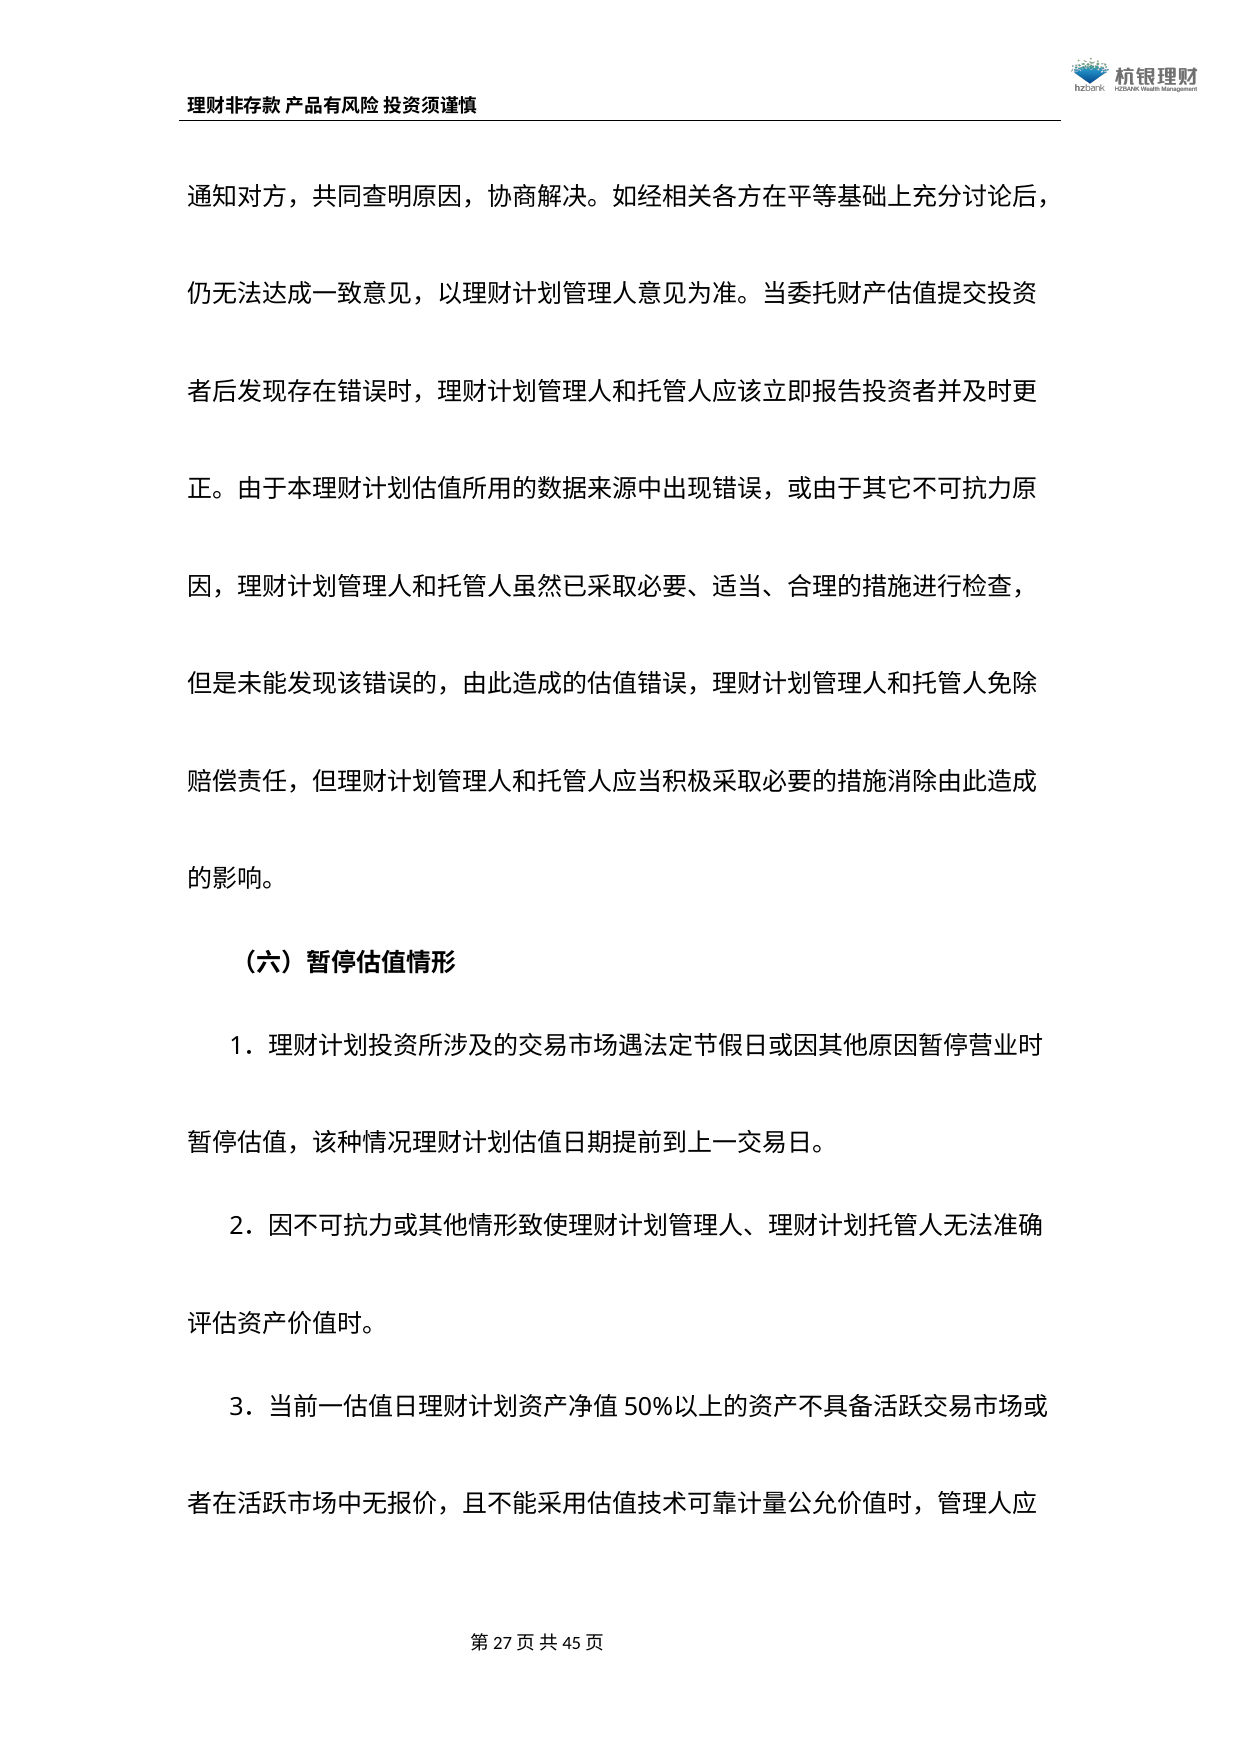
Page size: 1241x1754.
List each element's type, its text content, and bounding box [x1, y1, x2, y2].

picture [1027, 0, 1240, 151]
list 当前一估值日理财计划资产净值50%以上的资产不具备活跃交易市场或者在活跃市场中无报价，且不能采用估值技术可靠计量公允价值时，管理人应当暂停该理财计划估值，并按照监管规定采取延缓支付赎回款项或暂停接受理财计划认购、赎回申请等措施。 [187, 1372, 1053, 1534]
list 因不可抗力或其他情形致使理财计划管理人、理财计划托管人无法准确评估资产价值时。 [187, 1191, 1053, 1354]
list 理财计划投资所涉及的交易市场遇法定节假日或因其他原因暂停营业时暂停估值，该种情况理财计划估值日期提前到上一交易日。 [187, 1011, 1053, 1173]
list 暂停估值情形 [187, 928, 1053, 993]
